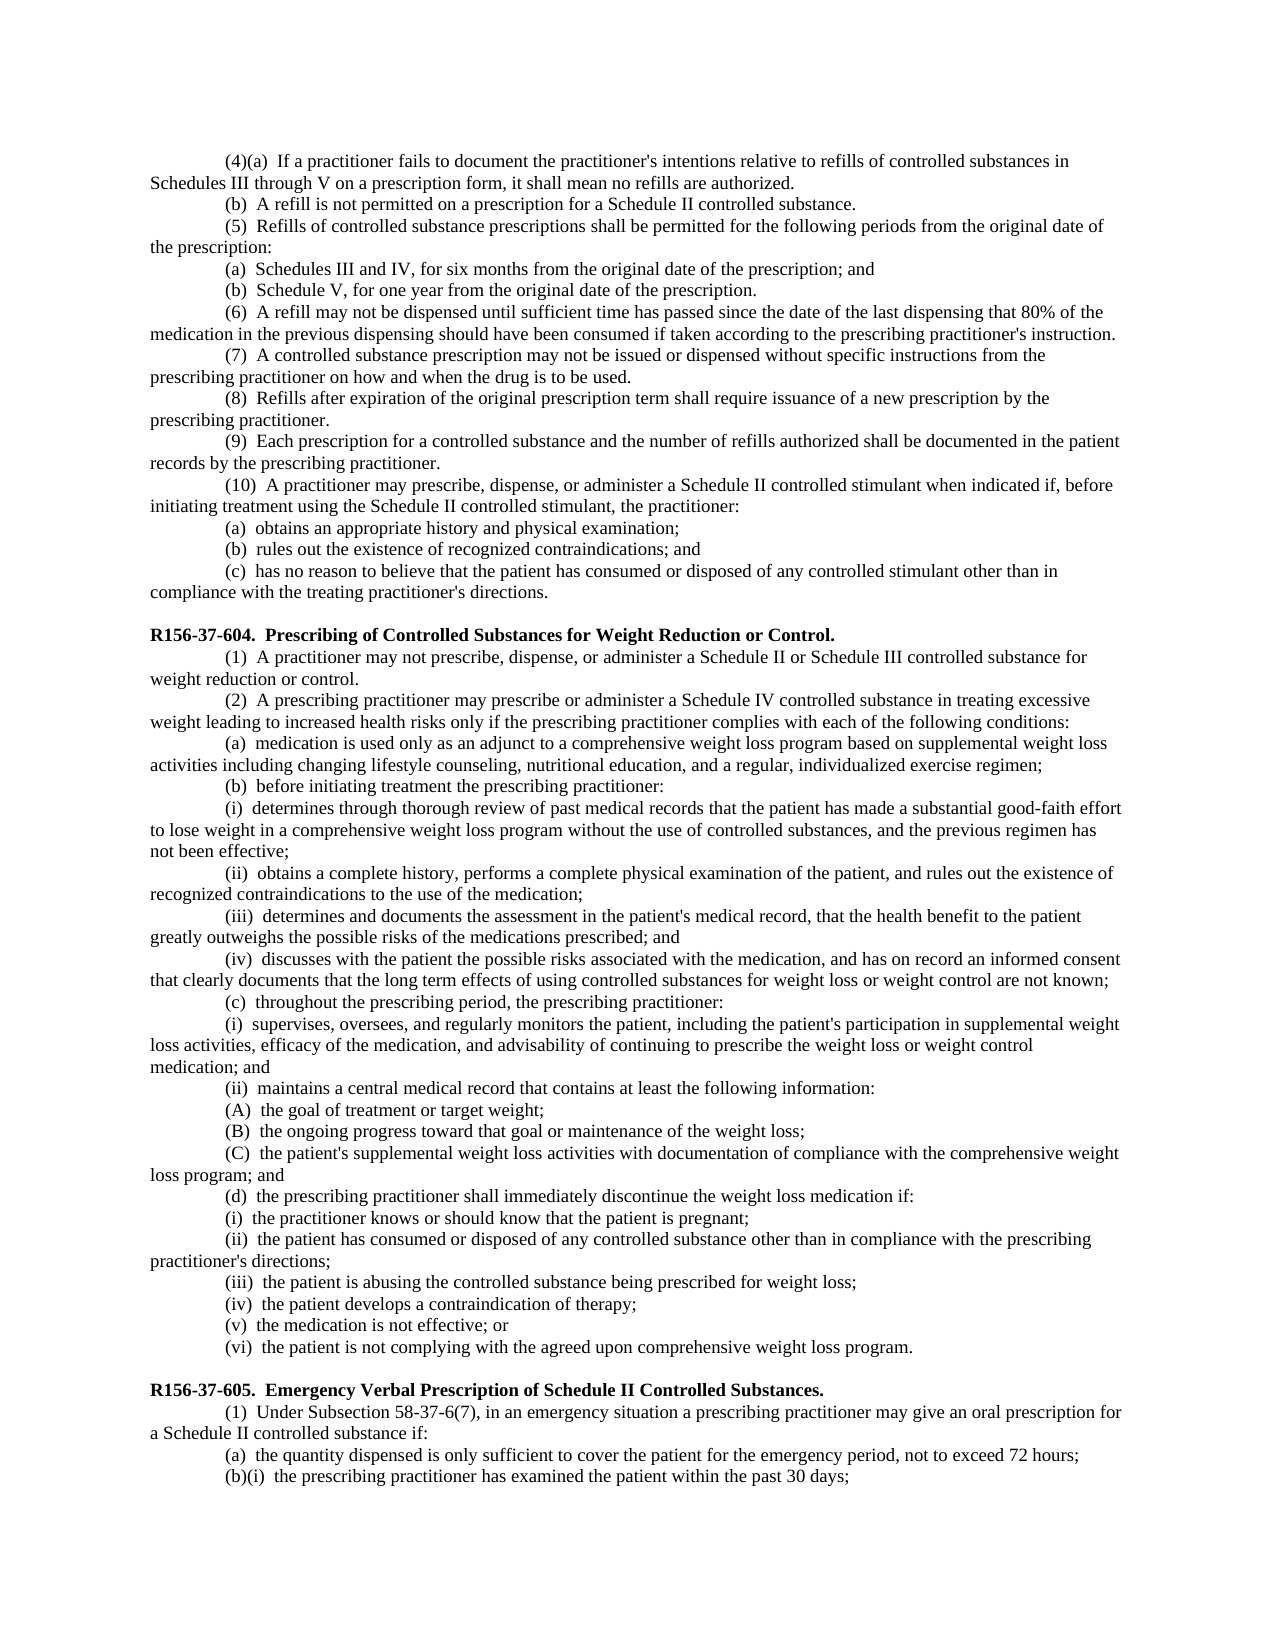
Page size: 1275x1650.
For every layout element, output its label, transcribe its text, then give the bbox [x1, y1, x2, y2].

text (a) the quantity dispensed is only sufficient to cover the patient for the emergency period, not to exceed 72 hours; [150, 1444, 1125, 1465]
text (1) Under Subsection 58-37-6(7), in an emergency situation a prescribing practitioner may give an oral prescription for a Schedule II controlled substance if: [150, 1401, 1125, 1444]
text (ii) obtains a complete history, performs a complete physical examination of the patient, and rules out the existence of recognized contraindications to the use of the medication; [150, 862, 1125, 905]
text (c) has no reason to believe that the patient has consumed or disposed of any controlled stimulant other than in compliance with the treating practitioner's directions. [150, 560, 1125, 603]
text (8) Refills after expiration of the original prescription term shall require issuance of a new prescription by the prescribing practitioner. [150, 387, 1125, 430]
text R156-37-605. Emergency Verbal Prescription of Schedule II Controlled Substances. [150, 1379, 1125, 1401]
text (iv) discusses with the patient the possible risks associated with the medication, and has on record an informed consent that clearly documents that the long term effects of using controlled substances for weight loss or weight control are not known; [150, 948, 1125, 991]
text (i) supervises, oversees, and regularly monitors the patient, including the patient's participation in supplemental weight loss activities, efficacy of the medication, and advisability of continuing to prescribe the weight loss or weight control medication; and [150, 1012, 1125, 1077]
text (10) A practitioner may prescribe, dispense, or administer a Schedule II controlled stimulant when indicated if, before initiating treatment using the Schedule II controlled stimulant, the practitioner: [150, 473, 1125, 517]
text (b) rules out the existence of recognized contraindications; and [150, 538, 1125, 560]
text (a) Schedules III and IV, for six months from the original date of the prescription; and [150, 258, 1125, 279]
text (b)(i) the prescribing practitioner has examined the patient within the past 30 days; [150, 1465, 1125, 1487]
text (iii) determines and documents the assessment in the patient's medical record, that the health benefit to the patient greatly outweighs the possible risks of the medications prescribed; and [150, 905, 1125, 948]
text (i) determines through thorough review of past medical records that the patient has made a substantial good-faith effort to lose weight in a comprehensive weight loss program without the use of controlled substances, and the previous regimen has not been effective; [150, 797, 1125, 862]
text (ii) the patient has consumed or disposed of any controlled substance other than in compliance with the prescribing practitioner's directions; [150, 1228, 1125, 1271]
text (iv) the patient develops a contraindication of therapy; [150, 1293, 1125, 1314]
text (4)(a) If a practitioner fails to document the practitioner's intentions relative to refills of controlled substances in Schedules III through V on a prescription form, it shall mean no refills are authorized. [150, 150, 1125, 193]
text (c) throughout the prescribing period, the prescribing practitioner: [150, 991, 1125, 1012]
text (a) obtains an appropriate history and physical examination; [150, 517, 1125, 538]
text (v) the medication is not effective; or [150, 1314, 1125, 1336]
text (b) before initiating treatment the prescribing practitioner: [150, 775, 1125, 797]
text (d) the prescribing practitioner shall immediately discontinue the weight loss medication if: [150, 1185, 1125, 1207]
text (C) the patient's supplemental weight loss activities with documentation of compliance with the comprehensive weight loss program; and [150, 1142, 1125, 1185]
text (1) A practitioner may not prescribe, dispense, or administer a Schedule II or Schedule III controlled substance for weight reduction or control. [150, 646, 1125, 689]
text (A) the goal of treatment or target weight; [150, 1099, 1125, 1120]
text (b) A refill is not permitted on a prescription for a Schedule II controlled substance. [150, 193, 1125, 215]
text (9) Each prescription for a controlled substance and the number of refills authorized shall be documented in the patient records by the prescribing practitioner. [150, 430, 1125, 473]
text (5) Refills of controlled substance prescriptions shall be permitted for the following periods from the original date of the prescription: [150, 215, 1125, 258]
text (vi) the patient is not complying with the agreed upon comprehensive weight loss program. [150, 1336, 1125, 1357]
text (6) A refill may not be dispensed until sufficient time has passed since the date of the last dispensing that 80% of the medication in the previous dispensing should have been consumed if taken according to the prescribing practitioner's instruction. [150, 301, 1125, 344]
text (ii) maintains a central medical record that contains at least the following information: [150, 1077, 1125, 1099]
text (a) medication is used only as an adjunct to a comprehensive weight loss program based on supplemental weight loss activities including changing lifestyle counseling, nutritional education, and a regular, individualized exercise regimen; [150, 732, 1125, 775]
text (iii) the patient is abusing the controlled substance being prescribed for weight loss; [150, 1271, 1125, 1293]
text (B) the ongoing progress toward that goal or maintenance of the weight loss; [150, 1120, 1125, 1142]
text (i) the practitioner knows or should know that the patient is pregnant; [150, 1207, 1125, 1228]
text (b) Schedule V, for one year from the original date of the prescription. [150, 279, 1125, 301]
text R156-37-604. Prescribing of Controlled Substances for Weight Reduction or Control. [150, 624, 1125, 646]
text (2) A prescribing practitioner may prescribe or administer a Schedule IV controlled substance in treating excessive weight leading to increased health risks only if the prescribing practitioner complies with each of the following conditions: [150, 689, 1125, 732]
text (7) A controlled substance prescription may not be issued or dispensed without specific instructions from the prescribing practitioner on how and when the drug is to be used. [150, 344, 1125, 387]
